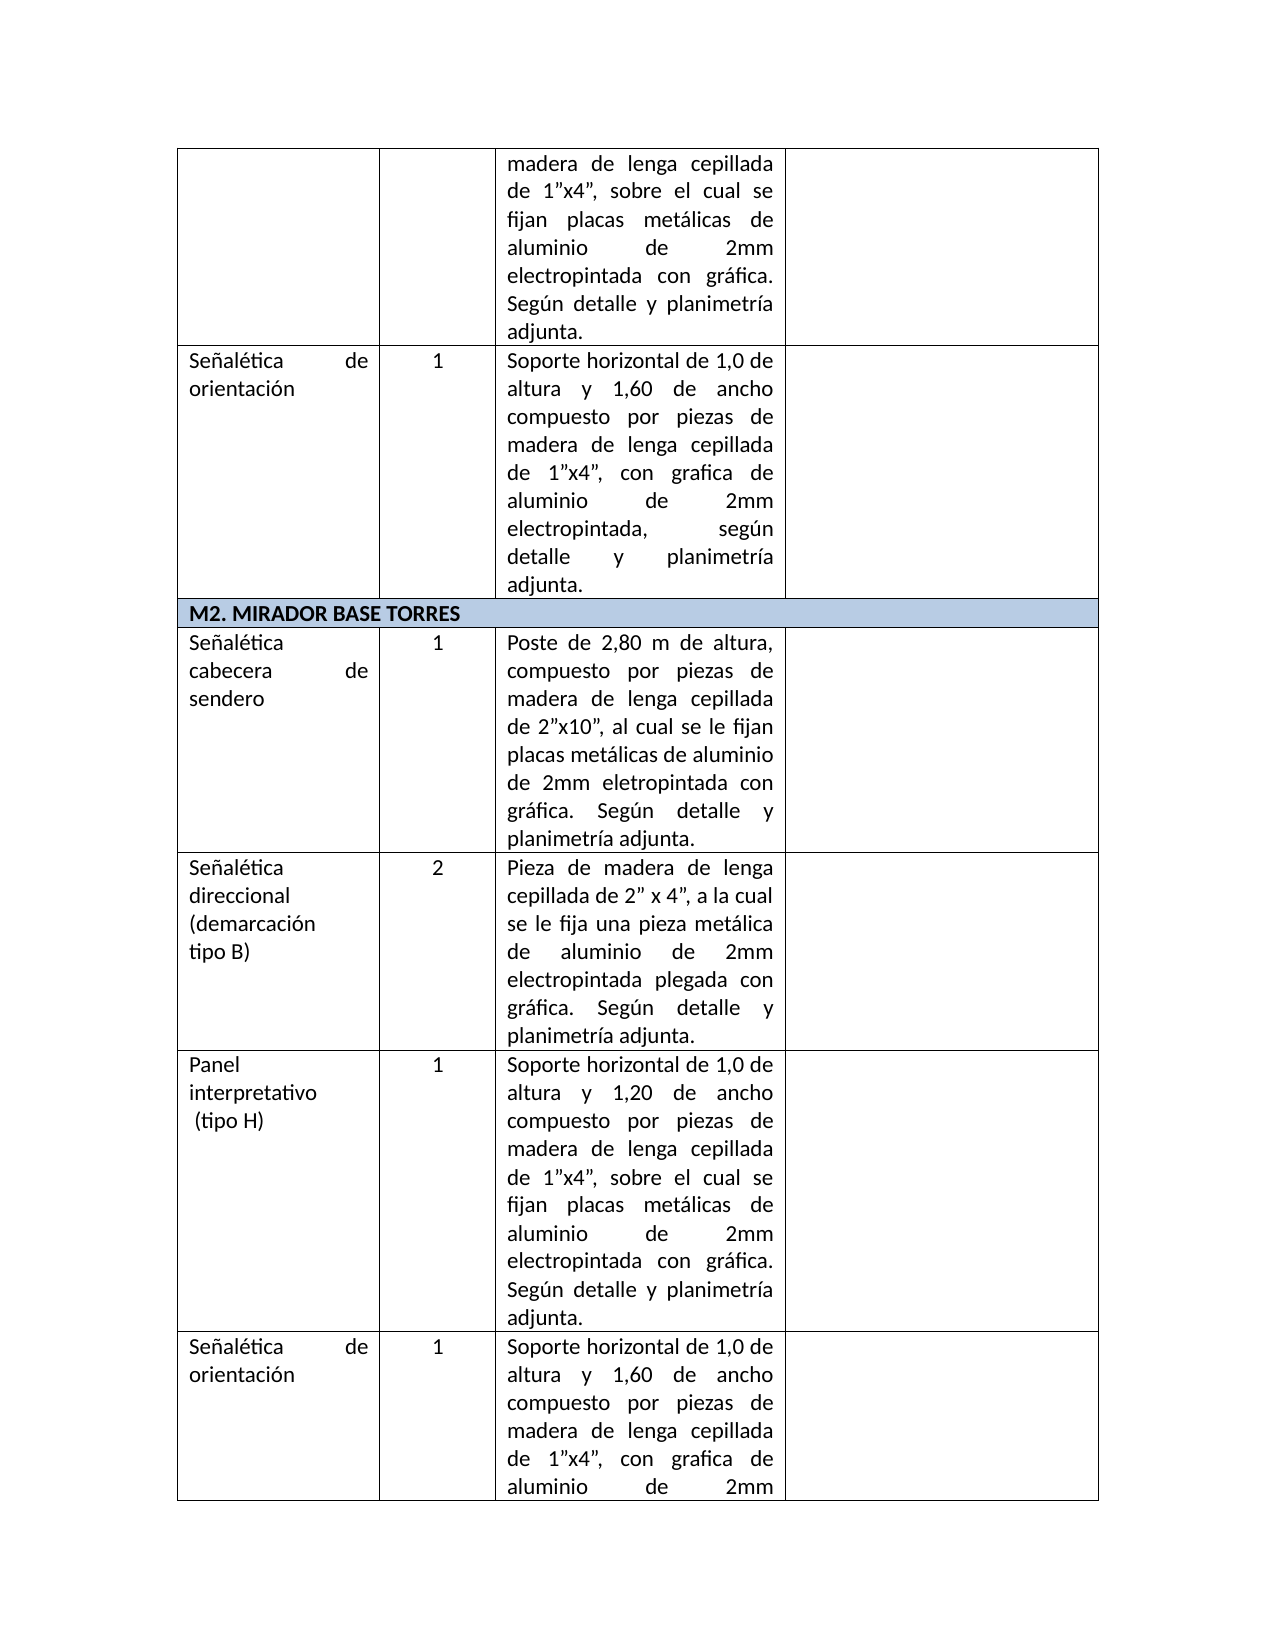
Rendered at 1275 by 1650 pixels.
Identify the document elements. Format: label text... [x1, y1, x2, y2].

table_cell 1 [380, 149, 495, 345]
table_cell 1 [380, 1332, 495, 1500]
table_cell [786, 346, 1098, 598]
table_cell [178, 1332, 379, 1500]
table_cell 2 [380, 853, 495, 1049]
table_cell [178, 149, 379, 345]
table_cell Señalética direccional (demarcación tipo B) [178, 853, 379, 1049]
table_cell Señalética de orientación [178, 346, 379, 598]
table_cell [786, 149, 1098, 345]
table_cell 1 [380, 346, 495, 598]
table_cell [786, 1051, 1098, 1331]
table_cell Poste de 2,80 m de altura, compuesto por piezas de madera de lenga cepillada de 2”x10”, al cual se le fijan placas metálicas de aluminio de 2mm eletropintada con gráfica. Según detalle y planimetría adjunta. [496, 628, 785, 852]
table_cell M2. MIRADOR BASE TORRES [178, 599, 1098, 627]
table_cell [786, 628, 1098, 852]
table_cell 1 [380, 1051, 495, 1331]
table_cell Señalética cabecera de sendero [178, 628, 379, 852]
table_cell Pieza de madera de lenga cepillada de 2” x 4”, a la cual se le fija una pieza metálica de aluminio de 2mm electropintada plegada con gráfica. Según detalle y planimetría adjunta. [496, 853, 785, 1049]
table_cell [786, 853, 1098, 1049]
table_cell 1 [380, 628, 495, 852]
table_cell [786, 1332, 1098, 1500]
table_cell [496, 149, 785, 345]
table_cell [496, 1332, 785, 1500]
table_cell Panel interpretativo (tipo H) [178, 1051, 379, 1331]
